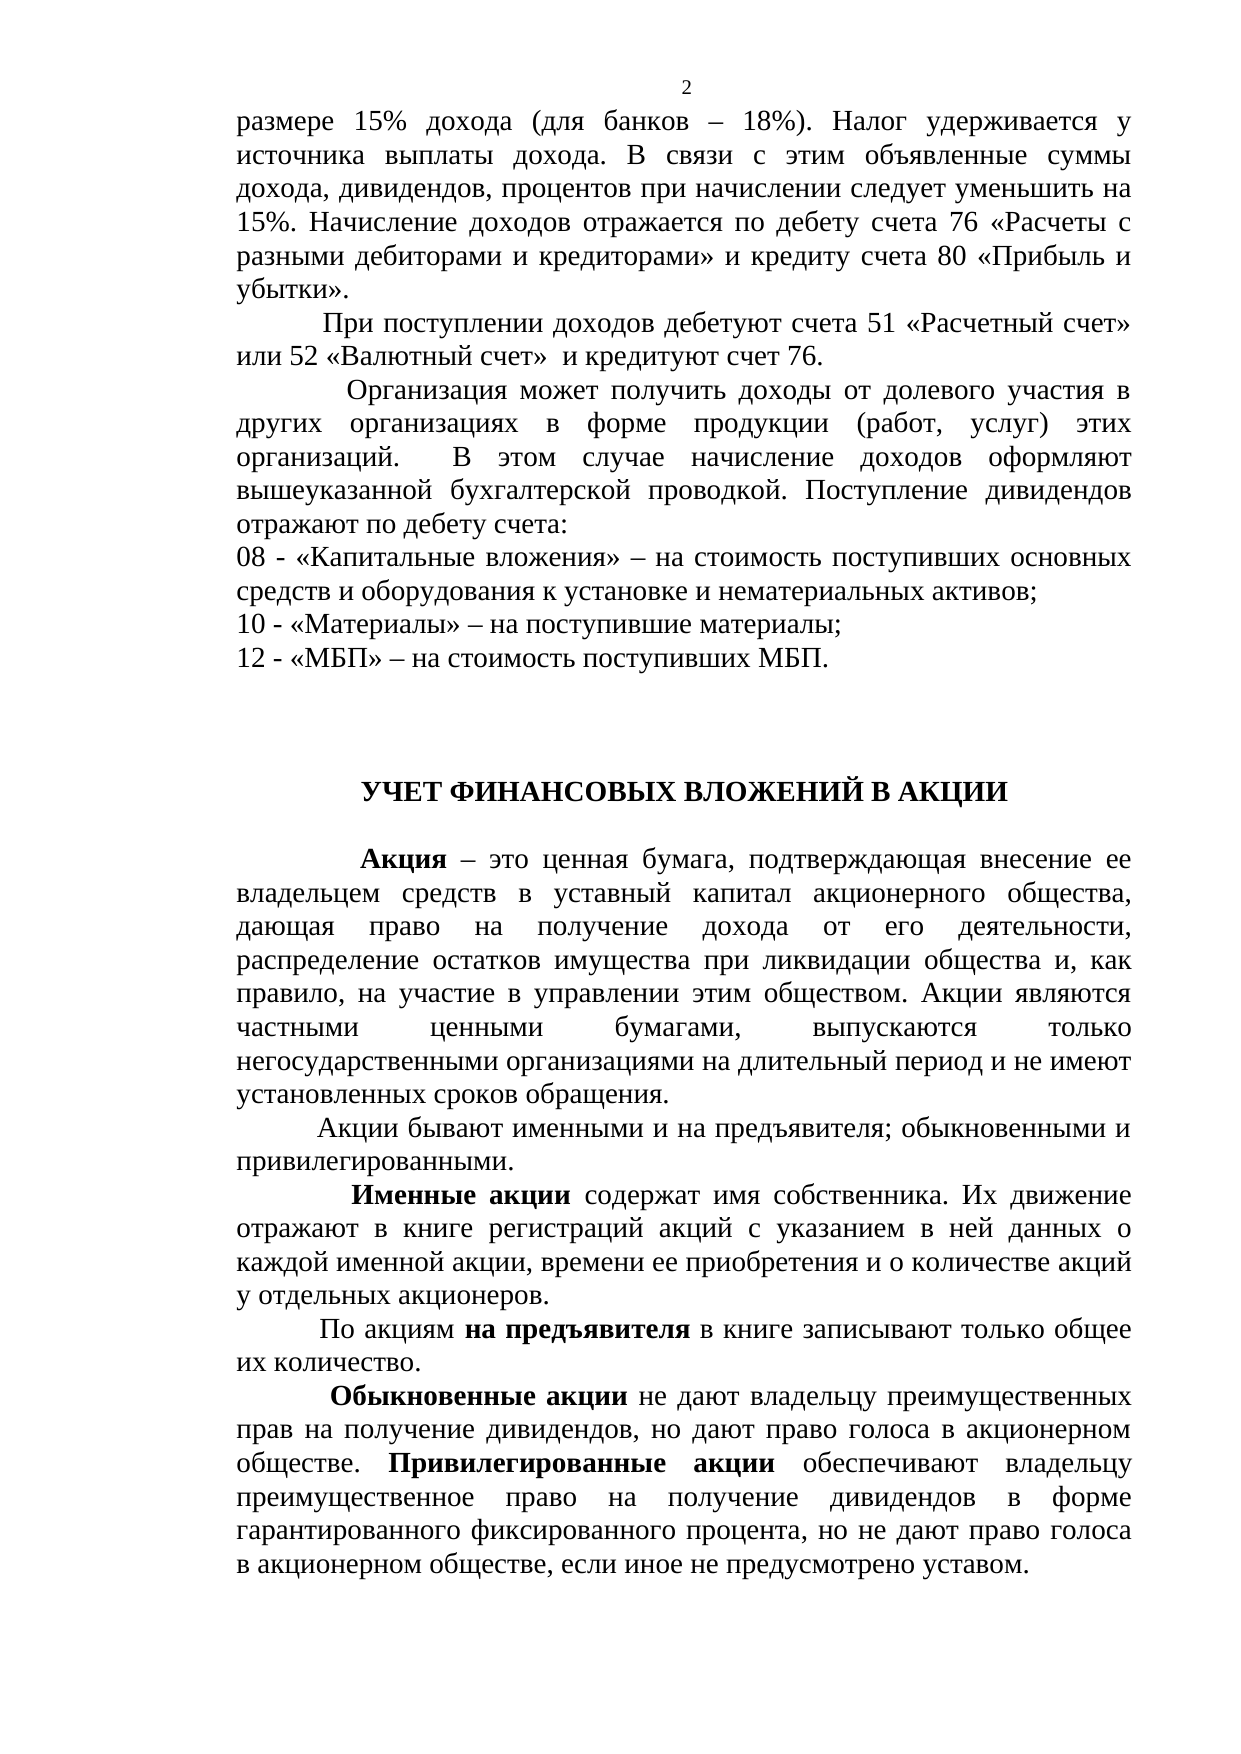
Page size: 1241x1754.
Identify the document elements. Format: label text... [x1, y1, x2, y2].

text По акциям на предъявителя в книге записывают только общее их количество. [236, 1311, 1132, 1378]
text Акции бывают именными и на предъявителя; обыкновенными и привилегированными. [236, 1110, 1132, 1177]
text 12 - «МБП» – на стоимость поступивших МБП. [236, 640, 1132, 674]
text 10 - «Материалы» – на поступившие материалы; [236, 607, 1132, 640]
text 08 - «Капитальные вложения» – на стоимость поступивших основных средств и оборудования к установке и нематериальных активов; [236, 539, 1132, 607]
text Обыкновенные акции не дают владельцу преимущественных прав на получение дивидендов, но дают право голоса в акционерном обществе. Привилегированные акции обеспечивают владельцу преимущественное право на получение дивидендов в форме гарантированного фиксированного процента, но не дают право голоса в акционерном обществе, если иное не предусмотрено уставом. [236, 1378, 1132, 1579]
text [236, 103, 1132, 305]
text Акция – это ценная бумага, подтверждающая внесение ее владельцем средств в уставный капитал акционерного общества, дающая право на получение дохода от его деятельности, распределение остатков имущества при ликвидации общества и, как правило, на участие в управлении этим обществом. Акции являются частными ценными бумагами, выпускаются только негосударственными организациями на длительный период и не имеют установленных сроков обращения. [236, 841, 1132, 1110]
text Организация может получить доходы от долевого участия в других организациях в форме продукции (работ, услуг) этих организаций. В этом случае начисление доходов оформляют вышеуказанной бухгалтерской проводкой. Поступление дивидендов отражают по дебету счета: [236, 372, 1132, 539]
text Именные акции содержат имя собственника. Их движение отражают в книге регистраций акций с указанием в ней данных о каждой именной акции, времени ее приобретения и о количестве акций у отдельных акционеров. [236, 1177, 1132, 1311]
subtitle УЧЕТ ФИНАНСОВЫХ ВЛОЖЕНИЙ В АКЦИИ [236, 774, 1132, 808]
text При поступлении доходов дебетуют счета 51 «Расчетный счет» или 52 «Валютный счет» и кредитуют счет 76. [236, 305, 1132, 372]
